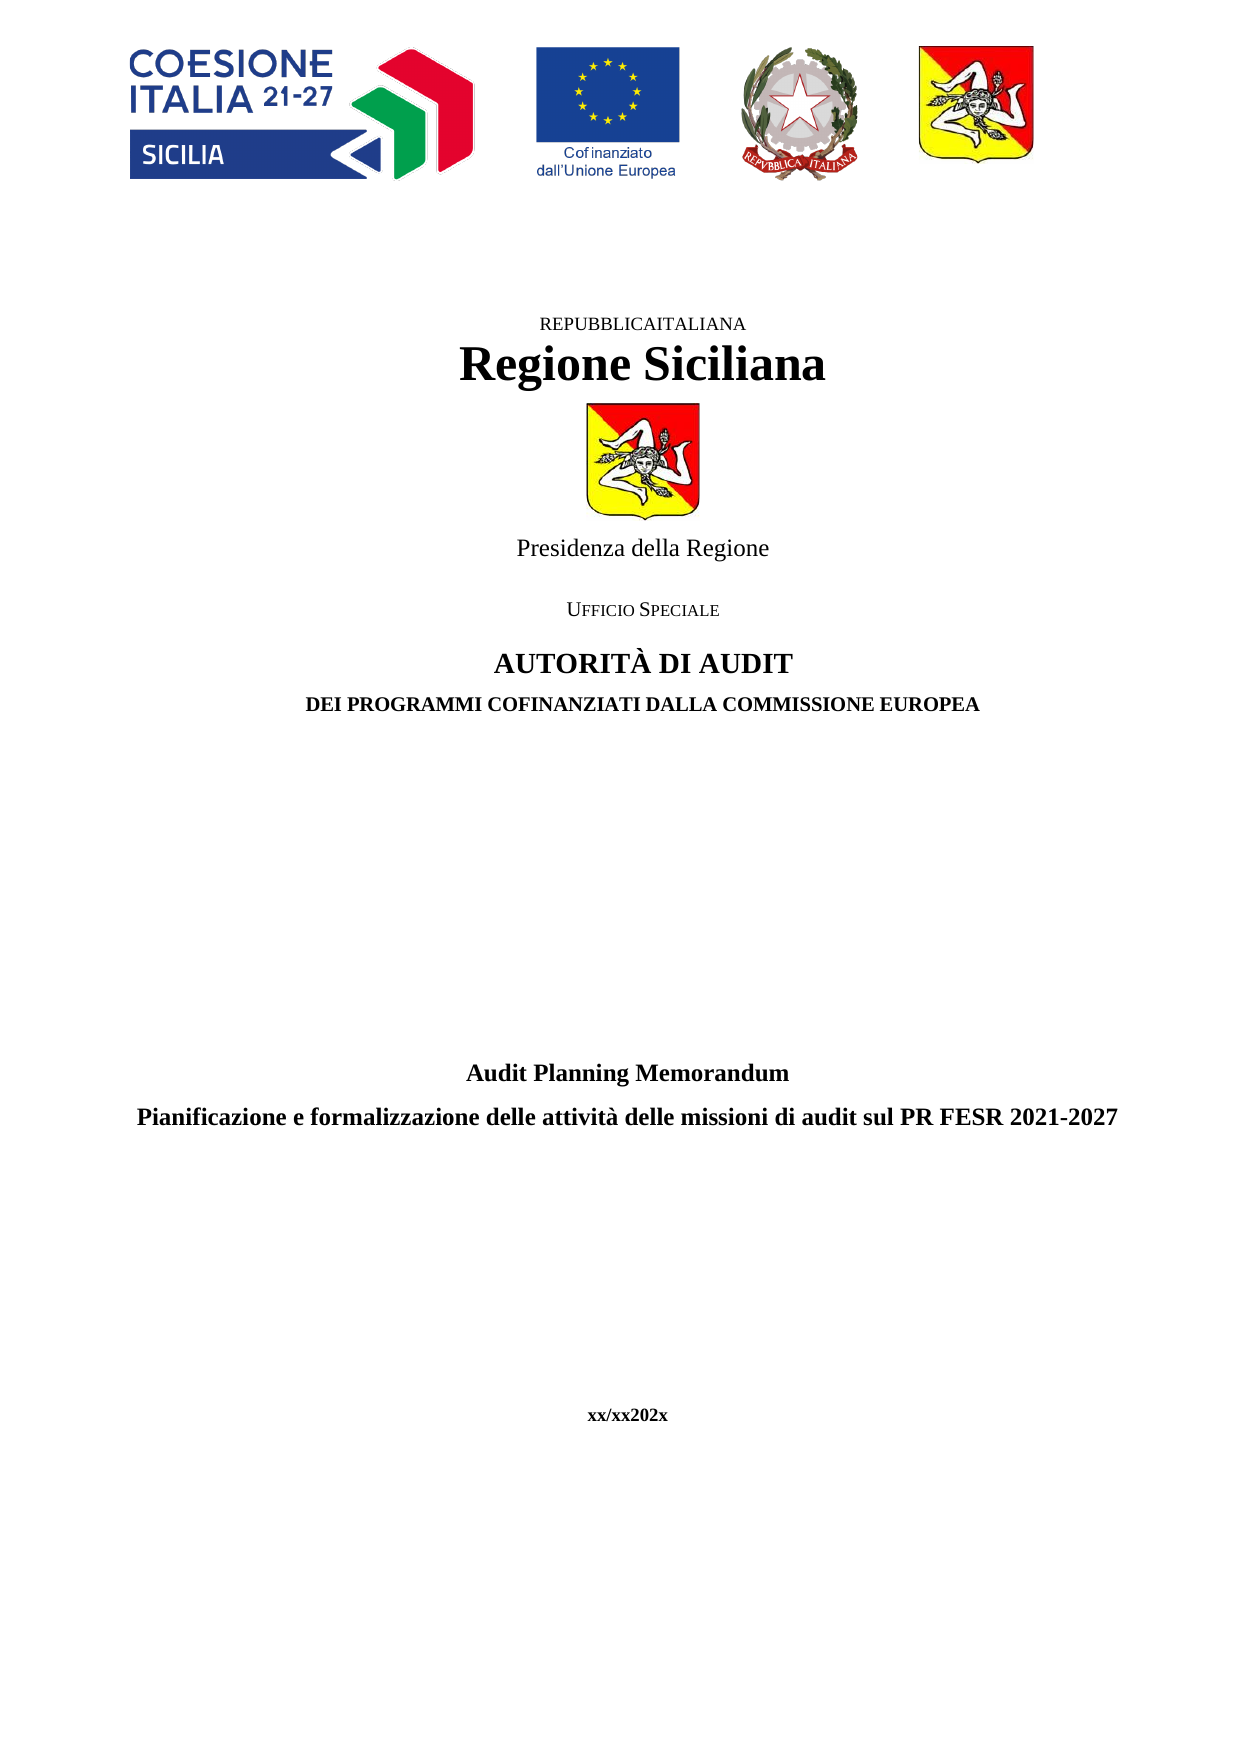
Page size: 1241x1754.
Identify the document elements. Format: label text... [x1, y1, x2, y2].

picture [918, 46, 1034, 164]
text Audit Planning Memorandum [103, 1058, 1152, 1087]
text Pianificazione e formalizzazione delle attività delle missioni di audit sul PR FESR 2021-2027 [103, 1102, 1152, 1130]
picture [129, 44, 858, 181]
text xx/xx202x [103, 1403, 1152, 1425]
text Regione Siciliana [162, 333, 1123, 391]
text DEI PROGRAMMI COFINANZIATI DALLA COMMISSIONE EUROPEA [162, 692, 1123, 716]
text AUTORITÀ DI AUDIT [162, 646, 1123, 680]
text Presidenza della Regione [162, 533, 1123, 562]
text UFFICIO SPECIALE [162, 597, 1123, 621]
text REPUBBLICAITALIANA [162, 312, 1123, 333]
picture [586, 403, 700, 521]
